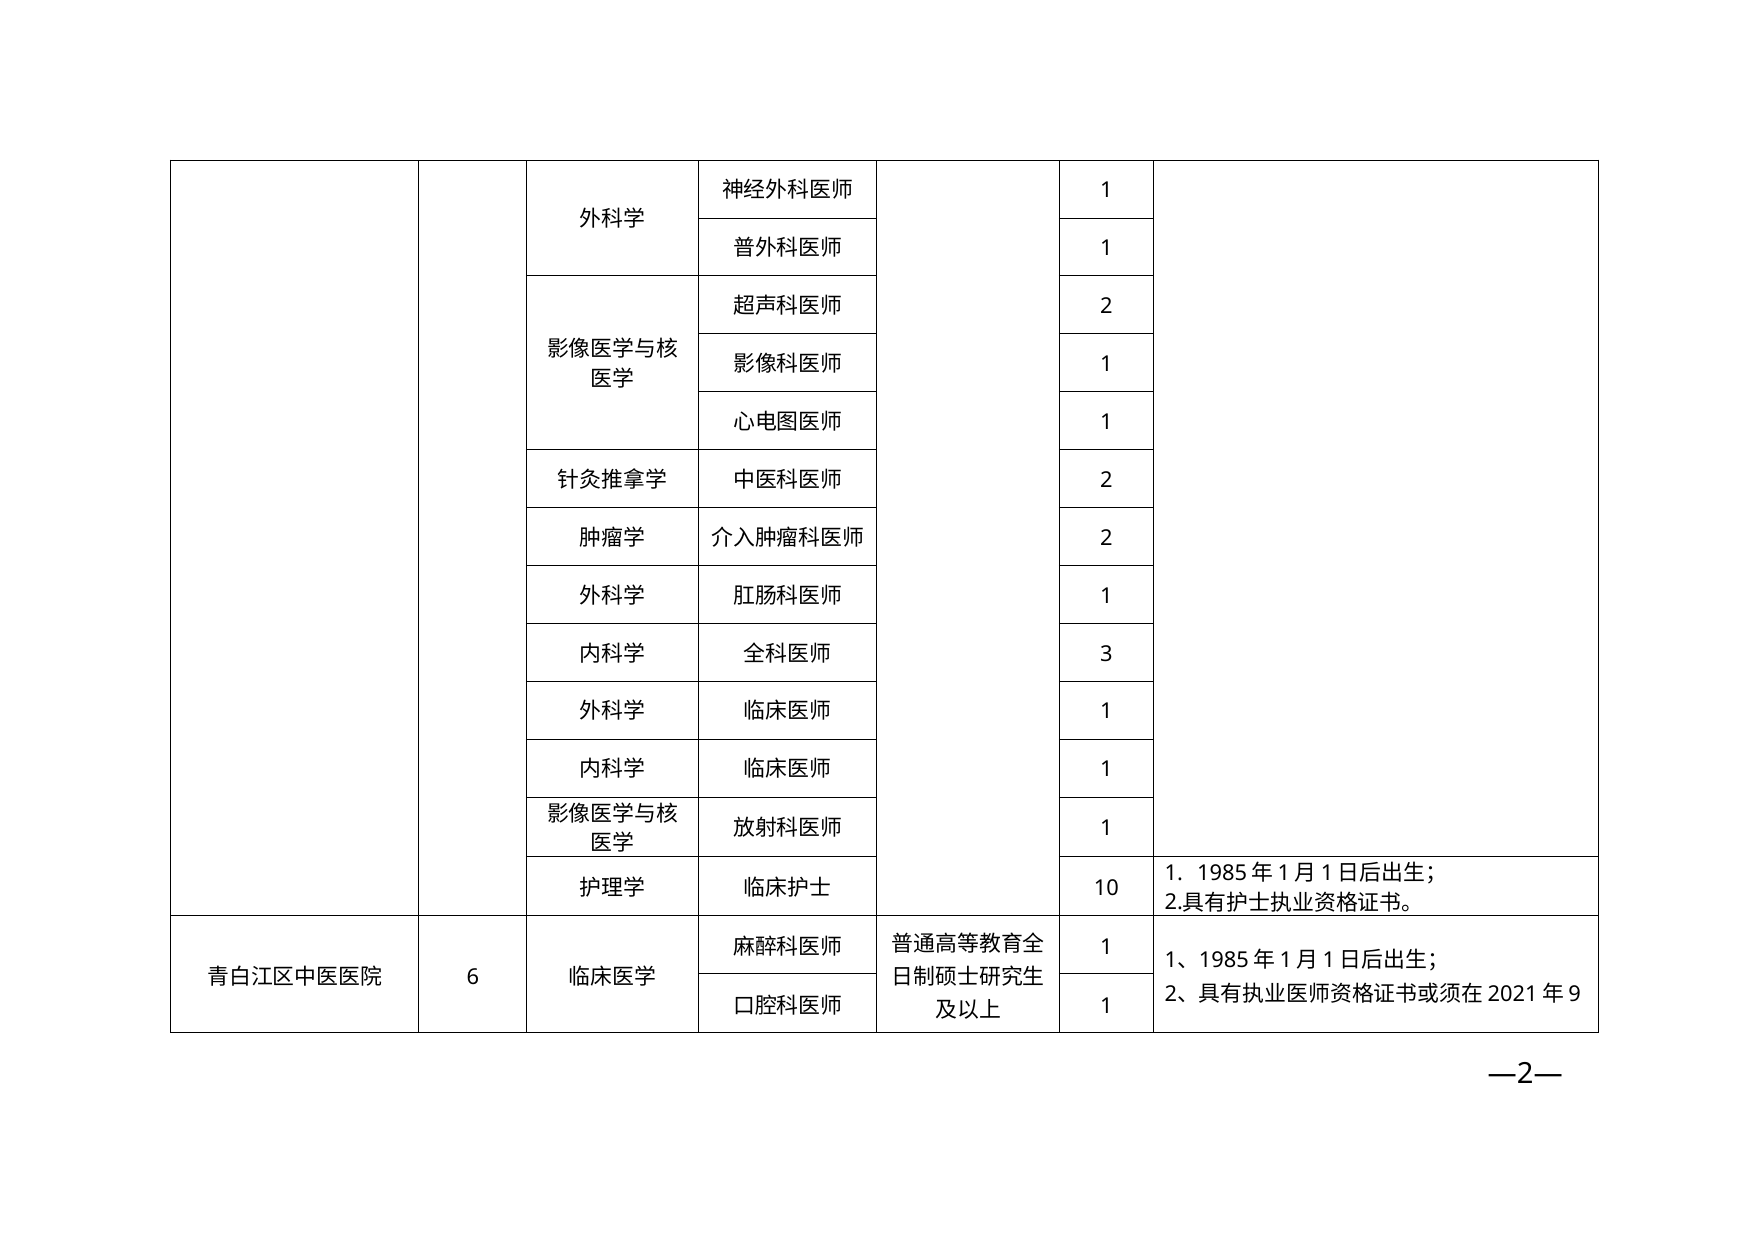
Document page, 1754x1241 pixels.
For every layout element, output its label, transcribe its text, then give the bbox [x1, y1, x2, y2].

table_cell 口腔科医师 [699, 974, 876, 1032]
table_cell 肛肠科医师 [699, 566, 876, 623]
table_cell 临床医师 [699, 740, 876, 797]
table_cell 影像医学与核医学 [527, 276, 698, 449]
table_cell 临床护士 [699, 857, 876, 915]
table_cell 1 [1060, 916, 1153, 973]
table_cell 1 [1060, 566, 1153, 623]
table_cell 1 [1060, 740, 1153, 797]
table_cell 针灸推拿学 [527, 450, 698, 507]
table_cell 神经外科医师 [699, 161, 876, 217]
table_cell 1 [1060, 682, 1153, 739]
table_cell 3 [1060, 624, 1153, 681]
table_cell 1、1985年1月1日后出生； 2、具有执业医师资格证书或须在2021年9月30日之前取得省级及以上卫生健康行政部门颁发的《住院医师规范化培训合格证书》。 [1154, 916, 1598, 1032]
table_cell 内科学 [527, 740, 698, 797]
table_cell 影像科医师 [699, 334, 876, 391]
table_cell 2 [1060, 450, 1153, 507]
table_cell 临床医学 [527, 916, 698, 1032]
table_cell 1 [1060, 974, 1153, 1032]
table_cell 1 [1060, 334, 1153, 391]
table_cell 全科医师 [699, 624, 876, 681]
table_cell 介入肿瘤科医师 [699, 508, 876, 565]
table_cell 临床医师 [699, 682, 876, 739]
table_cell 麻醉科医师 [699, 916, 876, 973]
table_cell 护理学 [527, 857, 698, 915]
table_cell 肿瘤学 [527, 508, 698, 565]
table_cell 放射科医师 [699, 798, 876, 856]
table_cell 外科学 [527, 161, 698, 275]
table_cell 1 [1060, 161, 1153, 217]
table_cell 2 [1060, 508, 1153, 565]
table_cell 1 [1060, 219, 1153, 275]
table_cell 1 [1060, 392, 1153, 449]
table_cell 6 [419, 916, 526, 1032]
table_cell 10 [1060, 857, 1153, 915]
table_cell 1985年1月1日后出生； 2.具有护士执业资格证书。 [1154, 857, 1598, 915]
table_cell 普通高等教育全日制硕士研究生及以上 [877, 916, 1059, 1032]
table_cell 超声科医师 [699, 276, 876, 333]
table_cell 内科学 [527, 624, 698, 681]
table_cell 外科学 [527, 682, 698, 739]
table_cell 2 [1060, 276, 1153, 333]
table_cell 中医科医师 [699, 450, 876, 507]
table_cell 心电图医师 [699, 392, 876, 449]
table_cell 普外科医师 [699, 219, 876, 275]
table_cell 1 [1060, 798, 1153, 856]
table_cell 影像医学与核医学 [527, 798, 698, 856]
table_cell 外科学 [527, 566, 698, 623]
table_cell 青白江区中医医院 [171, 916, 418, 1032]
